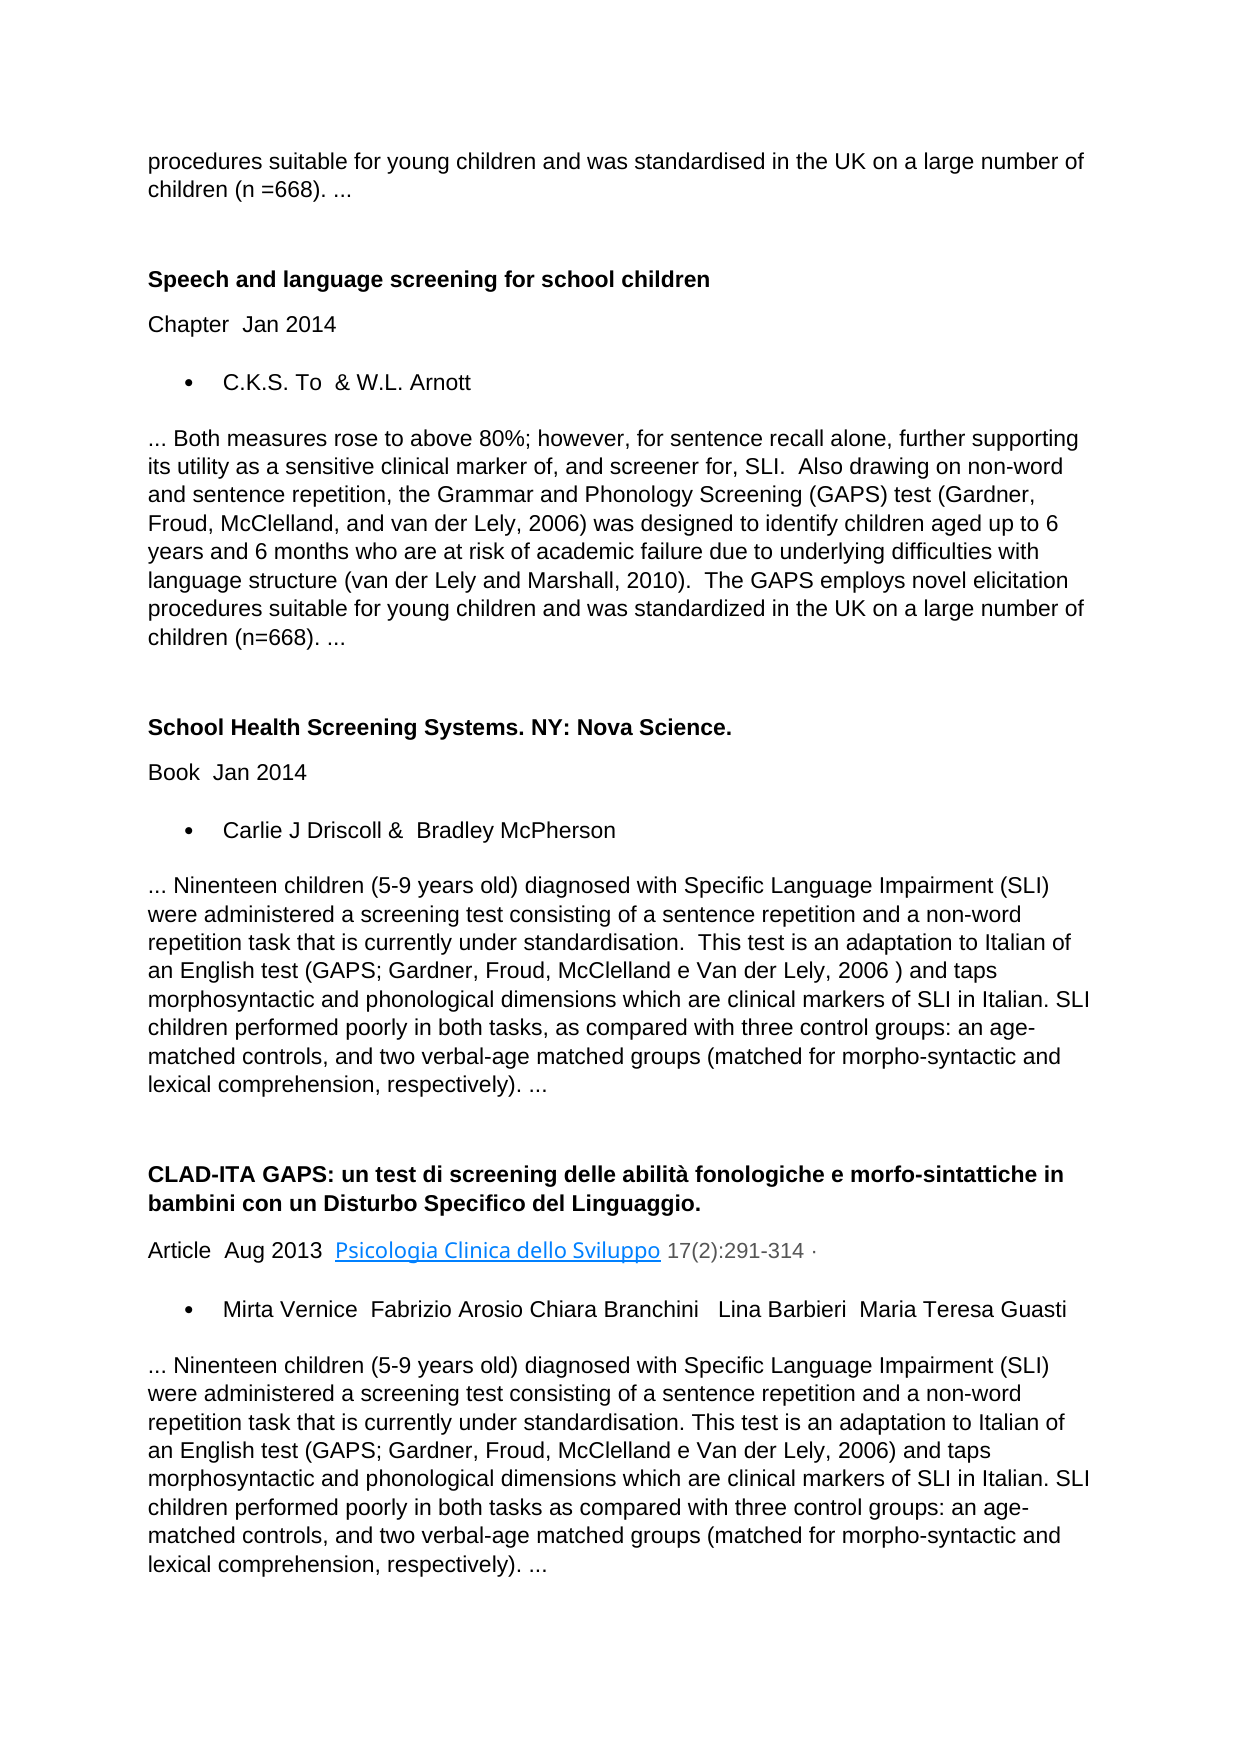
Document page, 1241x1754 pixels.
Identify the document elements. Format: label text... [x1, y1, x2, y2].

text CLAD-ITA GAPS: un test di screening delle abilità fonologiche e morfo-sintattiche in bambini con un Disturbo Specifico del Linguaggio. [148, 1161, 1092, 1216]
list Mirta Vernice Fabrizio Arosio Chiara Branchini Lina Barbieri Maria Teresa Guasti [185, 1296, 1092, 1322]
text ... Ninenteen children (5-9 years old) diagnosed with Specific Language Impairment (SLI) were administered a screening test consisting of a sentence repetition and a non-word repetition task that is currently under standardisation. This test is an adaptation to Italian of an English test (GAPS; Gardner, Froud, McClelland e Van der Lely, 2006) and taps morphosyntactic and phonological dimensions which are clinical markers of SLI in Italian. SLI children performed poorly in both tasks as compared with three control groups: an age-matched controls, and two verbal-age matched groups (matched for morpho-syntactic and lexical comprehension, respectively). ... [148, 1352, 1092, 1577]
text ... Ninenteen children (5-9 years old) diagnosed with Specific Language Impairment (SLI) were administered a screening test consisting of a sentence repetition and a non-word repetition task that is currently under standardisation. This test is an adaptation to Italian of an English test (GAPS; Gardner, Froud, McClelland e Van der Lely, 2006 ) and taps morphosyntactic and phonological dimensions which are clinical markers of SLI in Italian. SLI children performed poorly in both tasks, as compared with three control groups: an age-matched controls, and two verbal-age matched groups (matched for morpho-syntactic and lexical comprehension, respectively). ... [148, 872, 1092, 1097]
text Article Aug 2013 Psicologia Clinica dello Sviluppo 17(2):291-314 · [148, 1235, 1092, 1265]
list Carlie J Driscoll & Bradley McPherson [185, 817, 1092, 843]
text Chapter Jan 2014 [148, 311, 1092, 338]
text Speech and language screening for school children [148, 266, 1092, 293]
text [148, 148, 1092, 202]
text School Health Screening Systems. NY: Nova Science. [148, 714, 1092, 740]
list C.K.S. To & W.L. Arnott [185, 369, 1092, 395]
text ... Both measures rose to above 80%; however, for sentence recall alone, further supporting its utility as a sensitive clinical marker of, and screener for, SLI. Also drawing on non-word and sentence repetition, the Grammar and Phonology Screening (GAPS) test (Gardner, Froud, McClelland, and van der Lely, 2006) was designed to identify children aged up to 6 years and 6 months who are at risk of academic failure due to underlying difficulties with language structure (van der Lely and Marshall, 2010). The GAPS employs novel elicitation procedures suitable for young children and was standardized in the UK on a large number of children (n=668). ... [148, 424, 1092, 650]
text Book Jan 2014 [148, 759, 1092, 785]
